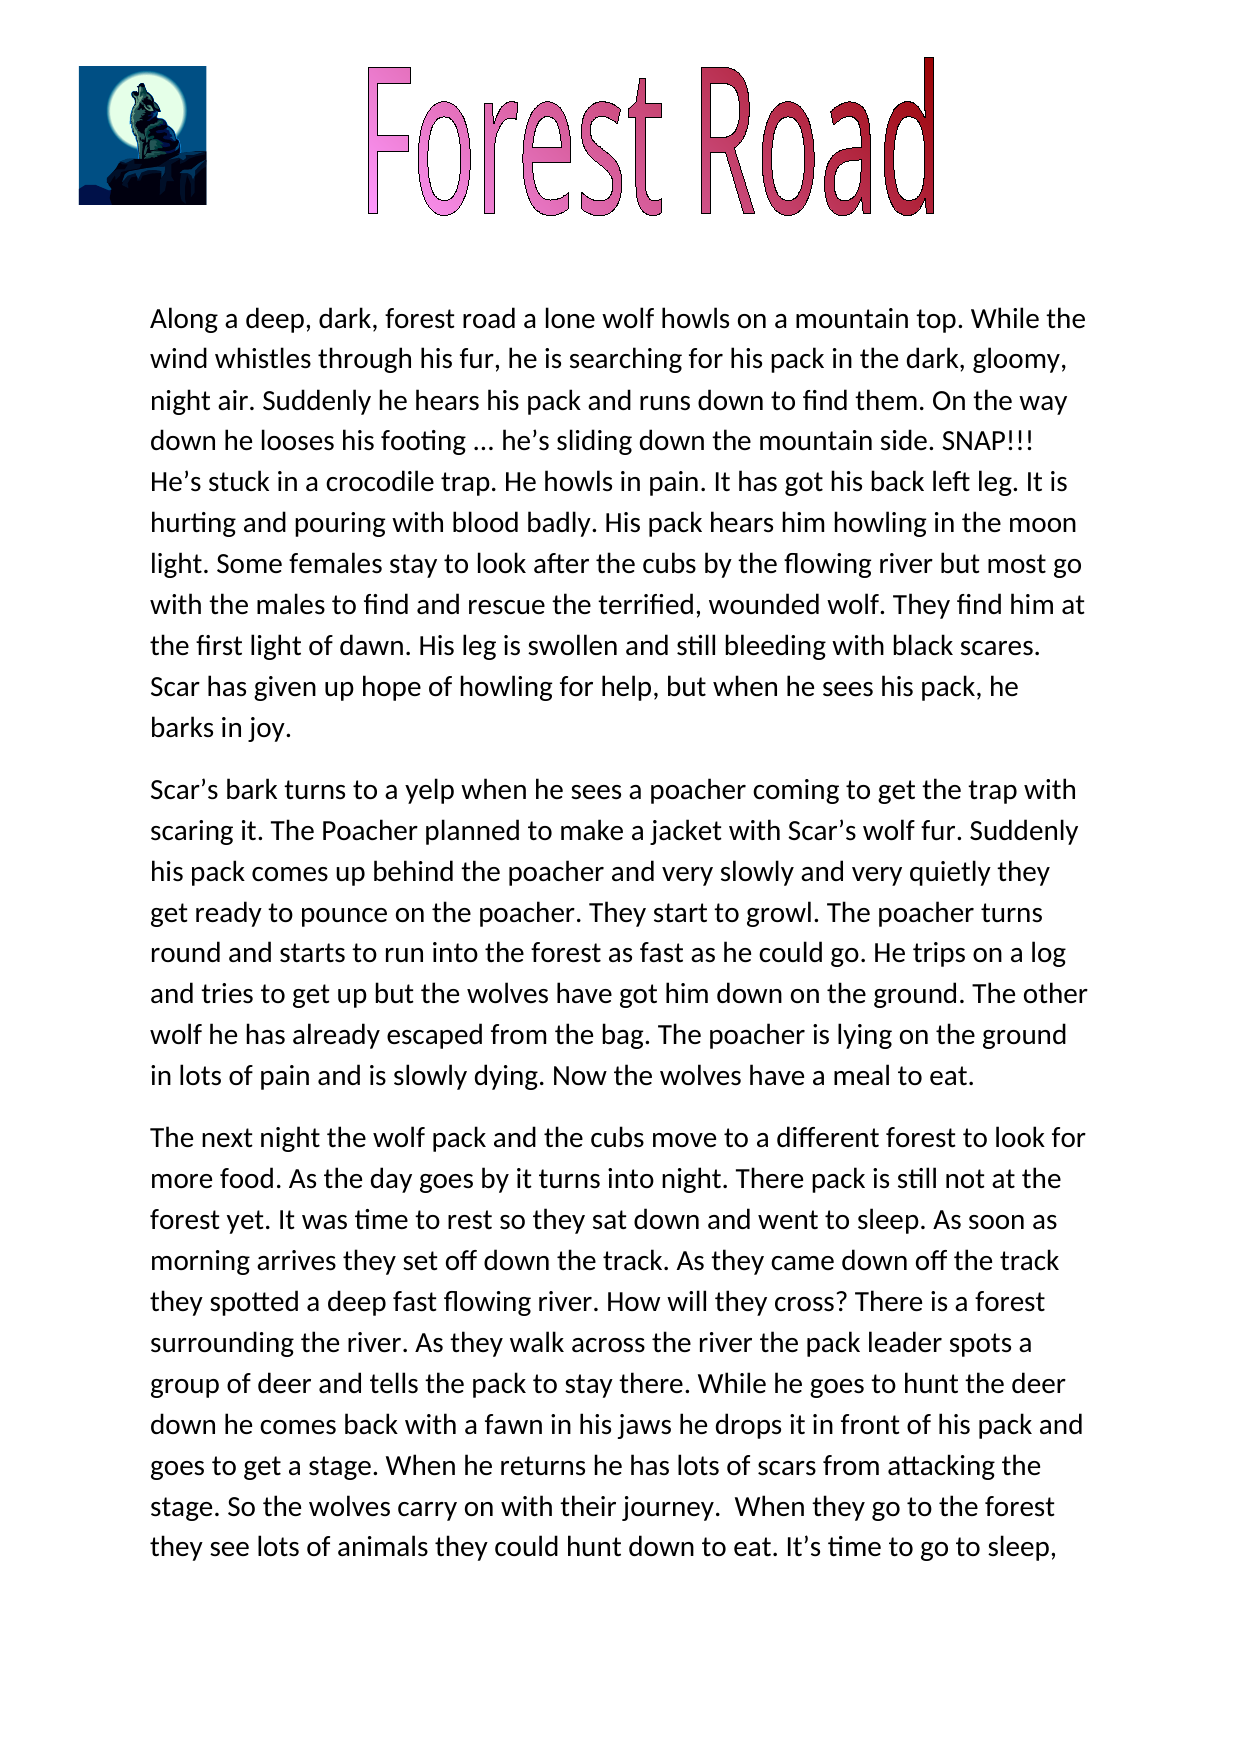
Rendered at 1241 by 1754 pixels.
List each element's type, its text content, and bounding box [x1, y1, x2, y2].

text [150, 1119, 1090, 1564]
text Along a deep, dark, forest road a lone wolf howls on a mountain top. While the wind whistles through his fur, he is searching for his pack in the dark, gloomy, night air. Suddenly he hears his pack and runs down to find them. On the way down he looses his footing ... he’s sliding down the mountain side. SNAP!!! He’s stuck in a crocodile trap. He howls in pain. It has got his back left leg. It is hurting and pouring with blood. His pack hears him howling in the moon light. Some females stay to look after the cubs by the flowing river but most go with the males to find and rescue the terrified, wounded wolf. They find him at the first light of dawn. His leg is swollen and still bleeding. Scar has given up hope of howling for help, but when he sees his pack, he barks joy. [150, 300, 1090, 745]
text Scar’s bark turns to a yelp when he sees a poacher coming to get the trap with ing it. The Poacher planned to make a jacket with Scar’s wolf fur. Suddenly his pack comes up behind and very slowly and very quietly they get ready to pounce on the poacher. They start to growl. The poacher turns round and starts to run into the forest as fast as he could go. He trips on a log and tries to get up but the wolves have got him down. The other wolf he has already from the bag. The poacher is lying on the ground in lots of pain and is slowly dying. Now the wolves have a meal to eat. [150, 771, 1090, 1093]
